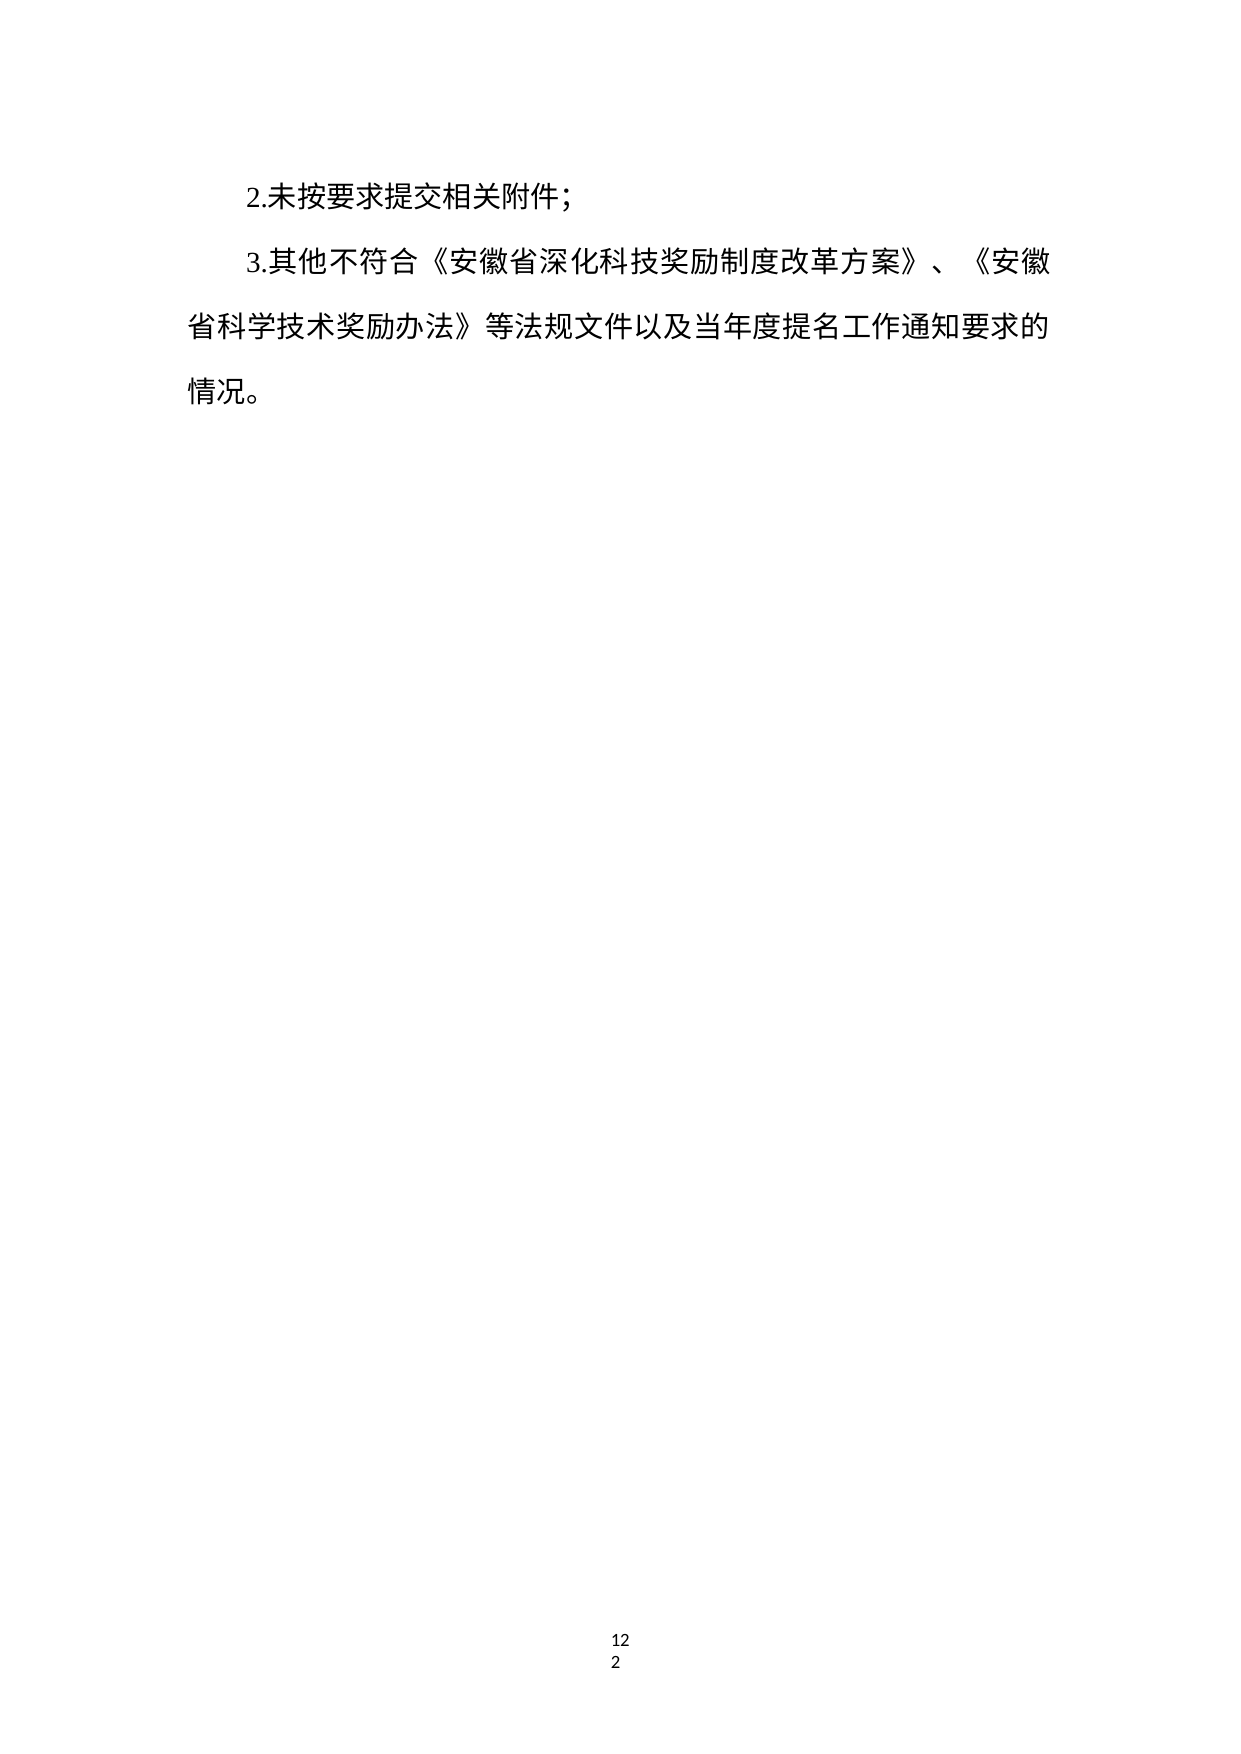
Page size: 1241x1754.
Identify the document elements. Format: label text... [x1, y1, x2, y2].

text 2.未按要求提交相关附件； [187, 162, 1053, 227]
text 3.其他不符合《安徽省深化科技奖励制度改革方案》、《安徽省科学技术奖励办法》等法规文件以及当年度提名工作通知要求的情况。 [187, 227, 1053, 422]
